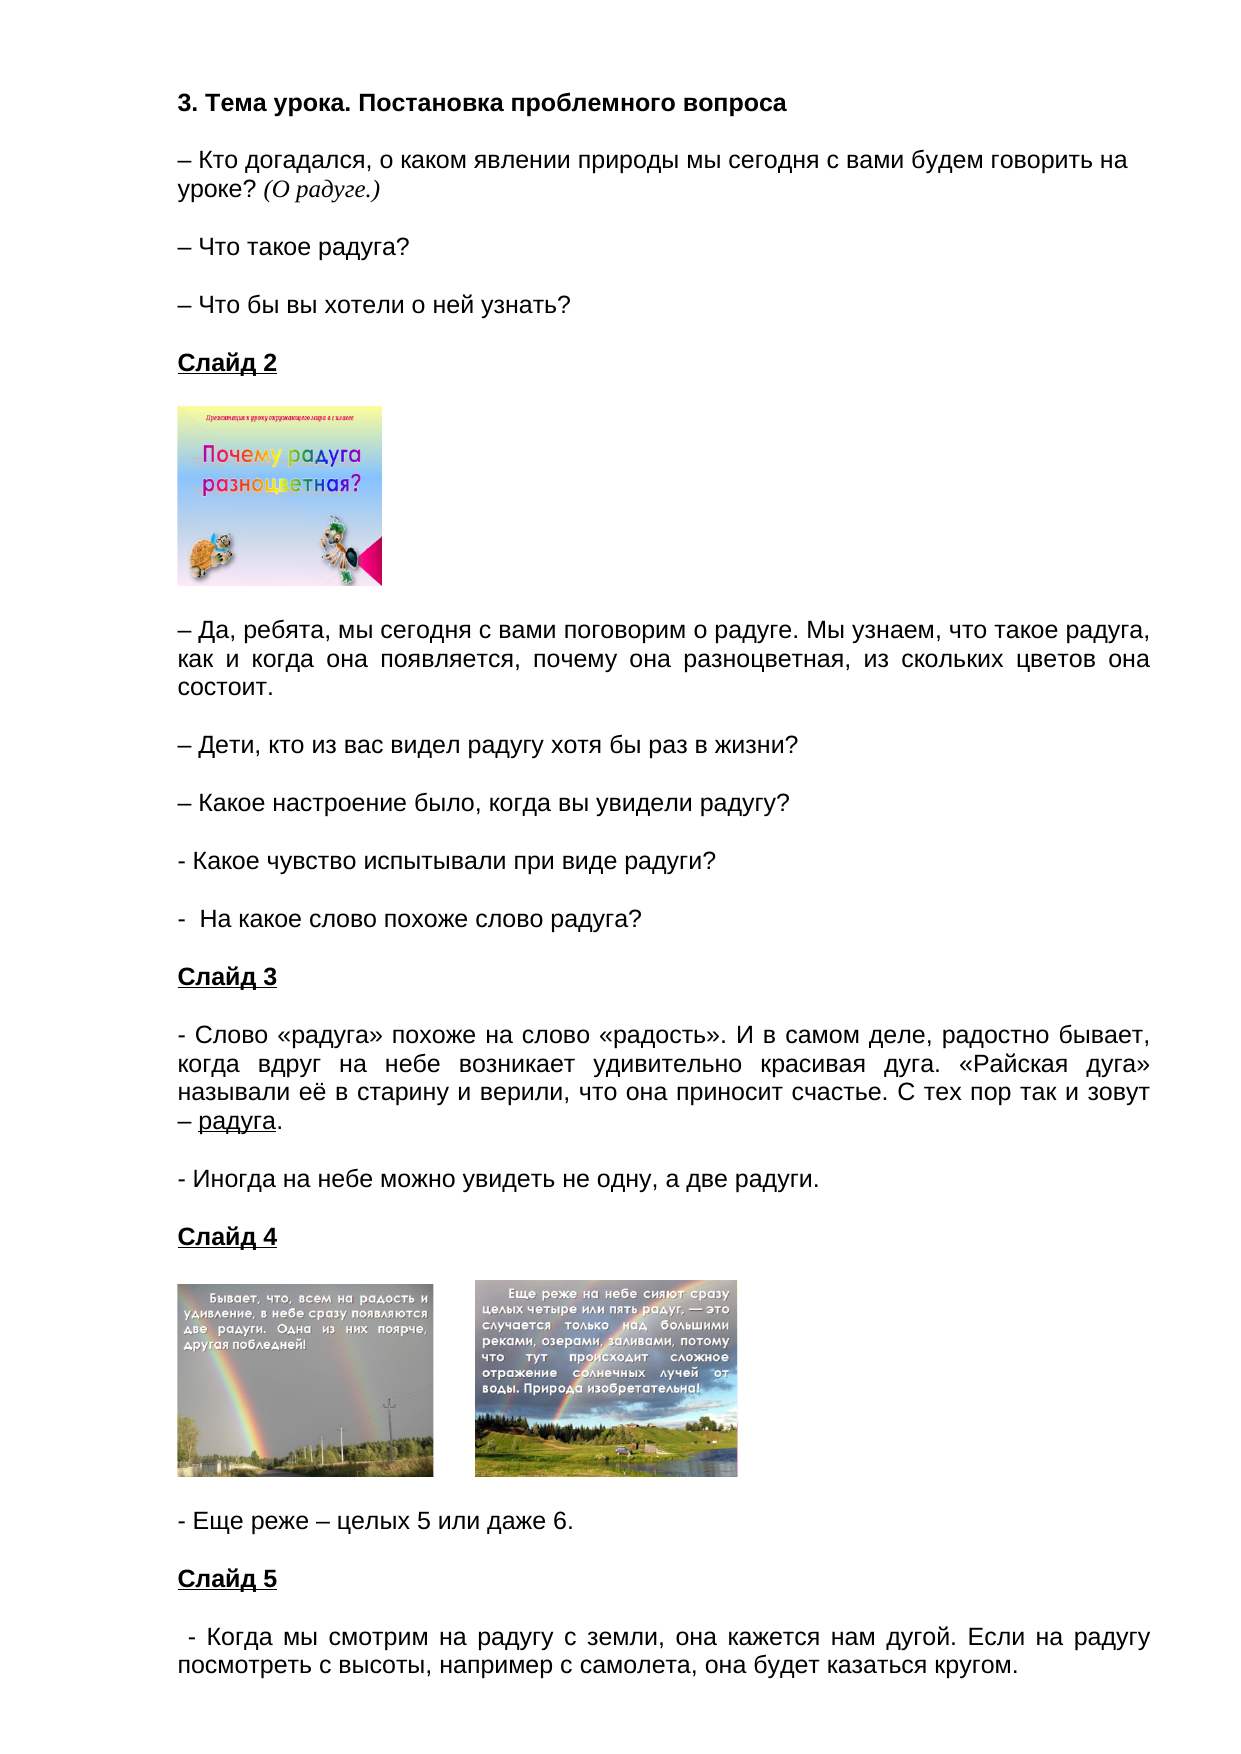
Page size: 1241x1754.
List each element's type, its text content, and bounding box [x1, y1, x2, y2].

text Слайд 3 [177, 962, 1152, 991]
picture [177, 406, 382, 586]
text Слайд 4 [177, 1222, 1152, 1251]
text 3. Тема урока. Постановка проблемного вопроса [177, 87, 1152, 116]
text - Иногда на небе можно увидеть не одну, а две радуги. [177, 1164, 1152, 1193]
text – Что бы вы хотели о ней узнать? [177, 290, 1152, 319]
text - Какое чувство испытывали при виде радуги? [177, 846, 1152, 875]
picture [475, 1280, 738, 1477]
text – Дети, кто из вас видел радугу хотя бы раз в жизни? [177, 730, 1152, 759]
picture [177, 1284, 434, 1477]
text - Еще реже – целых 5 или даже 6. [177, 1506, 1152, 1535]
text – Какое настроение было, когда вы увидели радугу? [177, 788, 1152, 817]
text - Слово «радуга» похоже на слово «радость». И в самом деле, радостно бывает, когда вдруг на небе возникает удивительно красивая дуга. «Райская дуга» называли её в старину и верили, что она приносит счастье. С тех пор так и зовут – радуга. [177, 1020, 1152, 1135]
text – Да, ребята, мы сегодня с вами поговорим о радуге. Мы узнаем, что такое радуга, как и когда она появляется, почему она разноцветная, из скольких цветов она состоит. [177, 615, 1152, 701]
text Слайд 5 [177, 1564, 1152, 1593]
text – Что такое радуга? [177, 232, 1152, 261]
text - На какое слово похоже слово радуга? [177, 904, 1152, 933]
text Слайд 2 [177, 348, 1152, 377]
text – Кто догадался, о каком явлении природы мы сегодня с вами будем говорить на уроке? (О радуге.) [177, 145, 1152, 203]
text - Когда мы смотрим на радугу с земли, она кажется нам дугой. Если на радугу посмотреть с высоты, например с самолета, она будет казаться кругом. [177, 1622, 1152, 1679]
